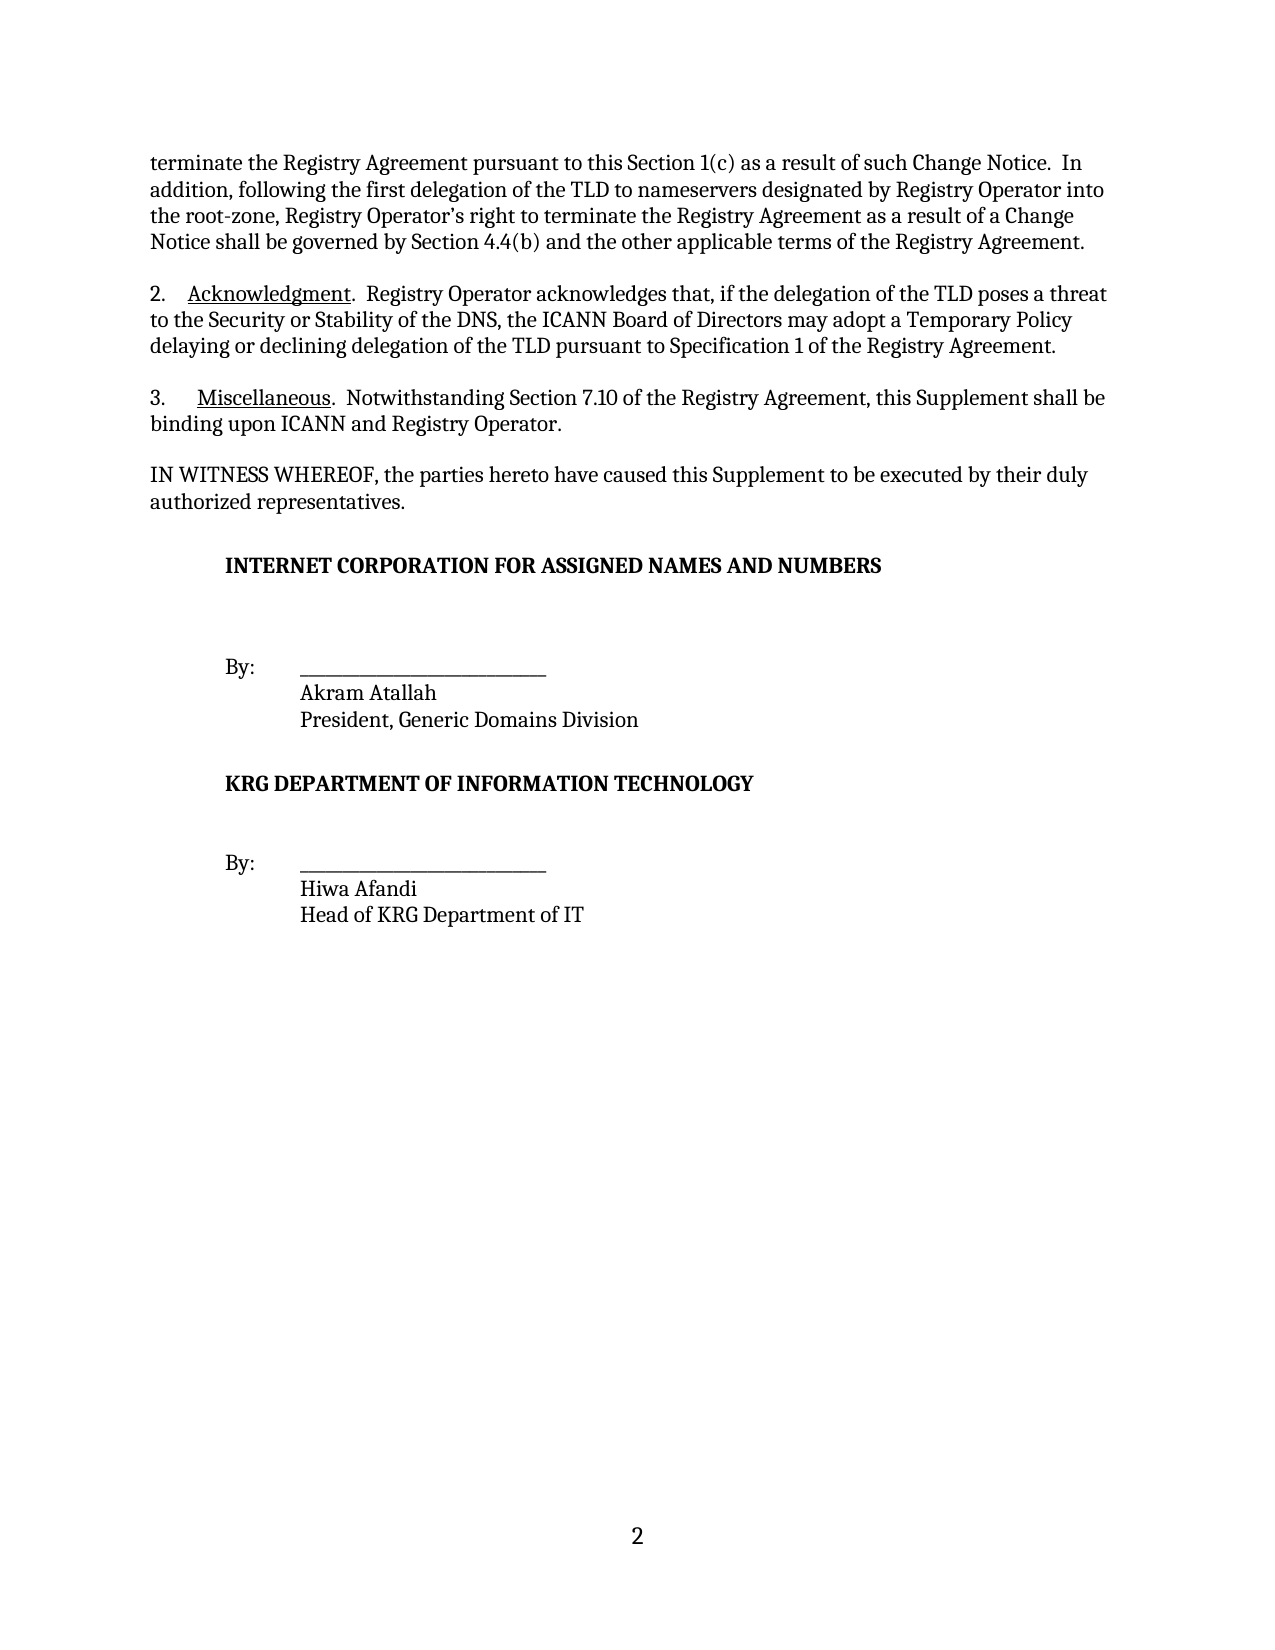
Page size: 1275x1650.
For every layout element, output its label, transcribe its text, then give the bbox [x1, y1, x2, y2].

text By: _____________________________ Akram Atallah [225, 654, 1125, 706]
text Head of KRG Department of IT [225, 902, 1125, 928]
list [150, 150, 1125, 255]
text INTERNET CORPORATION FOR ASSIGNED NAMES AND NUMBERS [150, 552, 1125, 579]
text By: _____________________________ Hiwa Afandi [225, 849, 1125, 902]
text KRG Department of Information Technology [225, 770, 1125, 797]
list Acknowledgment. Registry Operator acknowledges that, if the delegation of the TLD poses a threat to the Security or Stability of the DNS, the ICANN Board of Directors may adopt a Temporary Policy delaying or declining delegation of the TLD pursuant to Specification 1 of the Registry Agreement. [150, 280, 1125, 359]
text IN WITNESS WHEREOF, the parties hereto have caused this Supplement to be executed by their duly authorized representatives. [150, 462, 1125, 515]
list Miscellaneous. Notwithstanding Section 7.10 of the Registry Agreement, this Supplement shall be binding upon ICANN and Registry Operator. [150, 384, 1125, 437]
text President, Generic Domains Division [225, 706, 1125, 733]
